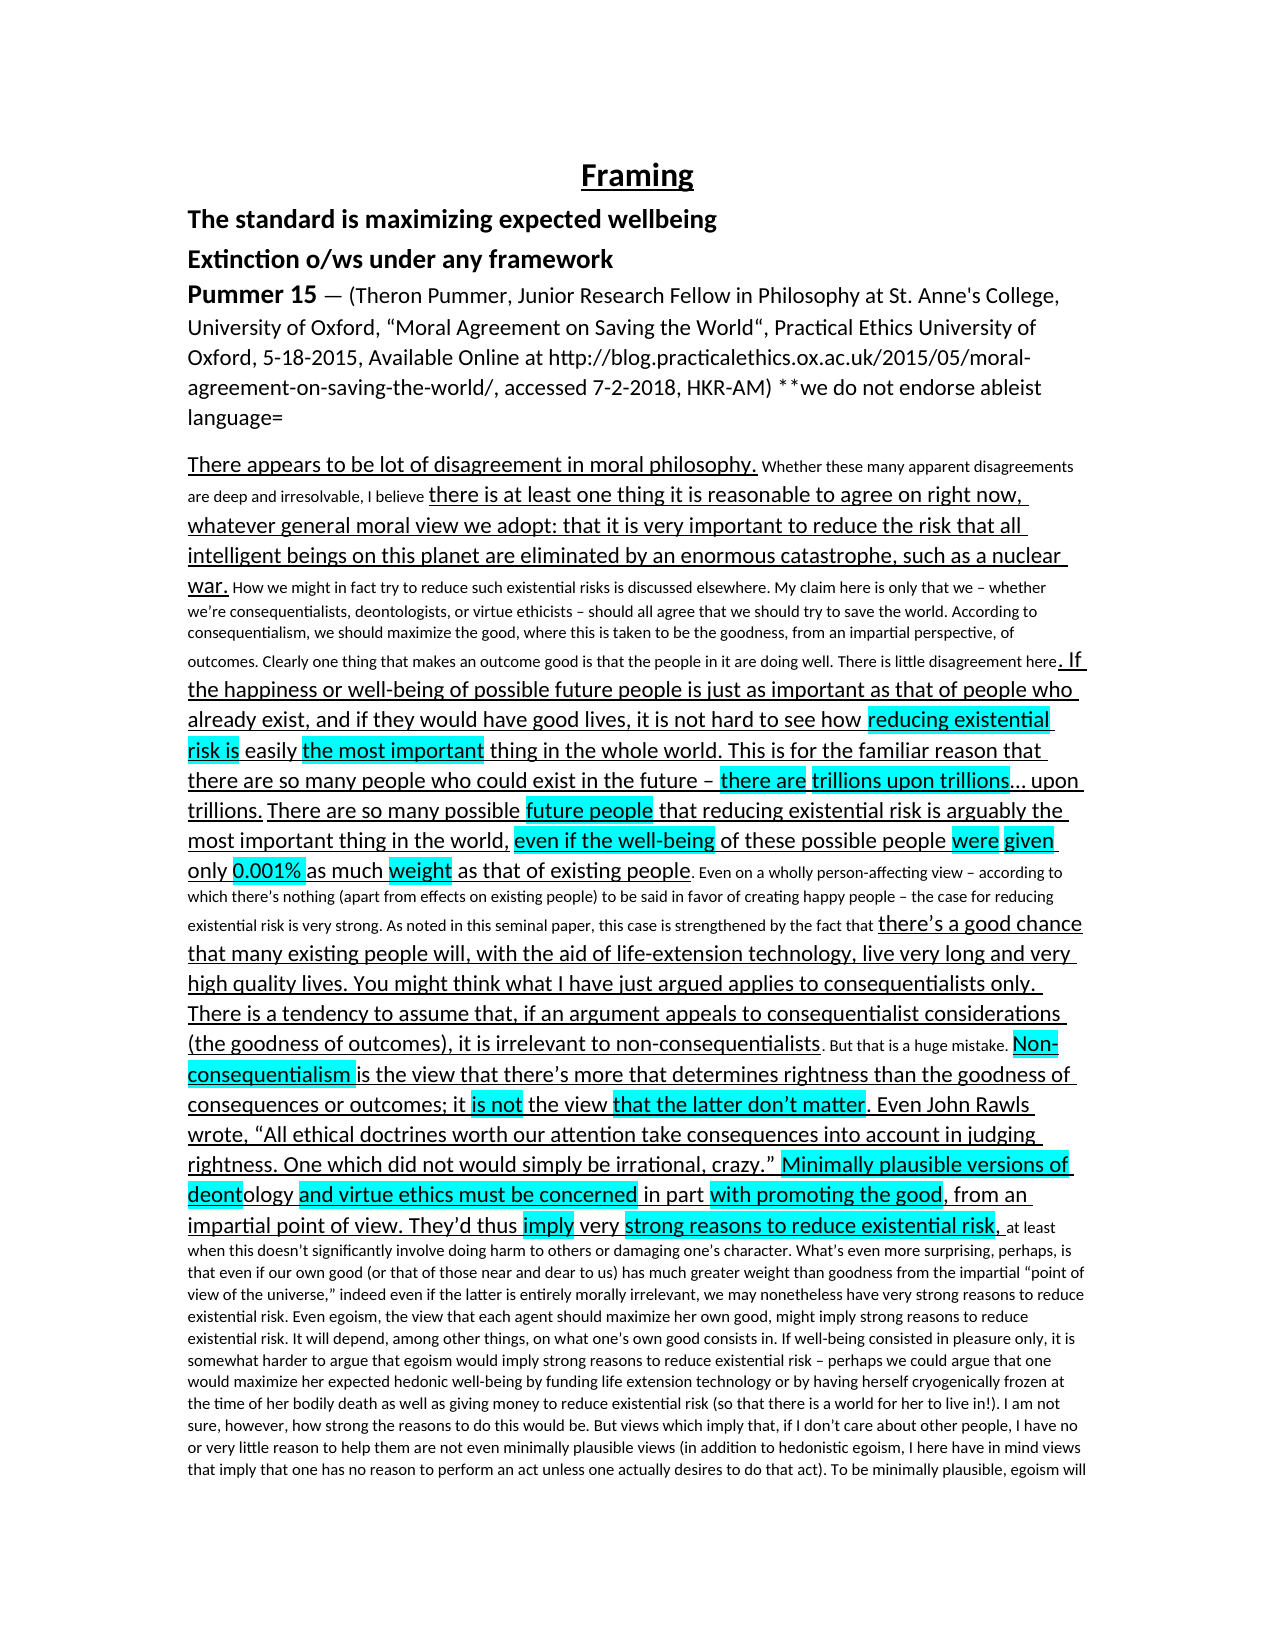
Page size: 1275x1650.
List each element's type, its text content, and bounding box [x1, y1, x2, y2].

subtitle The standard is maximizing expected wellbeing [187, 202, 1087, 235]
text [187, 450, 1087, 1479]
text Pummer 15 — (Theron Pummer, Junior Research Fellow in Philosophy at St. Anne's College, University of Oxford, “Moral Agreement on Saving the World“, Practical Ethics University of Oxford, 5-18-2015, Available Online at http://blog.practicalethics.ox.ac.uk/2015/05/moral-agreement-on-saving-the-world/, accessed 7-2-2018, HKR-AM) **we do not endorse ableist language= [187, 278, 1087, 432]
subtitle Extinction o/ws under any framework [187, 242, 1087, 275]
subtitle Framing [187, 154, 1087, 195]
